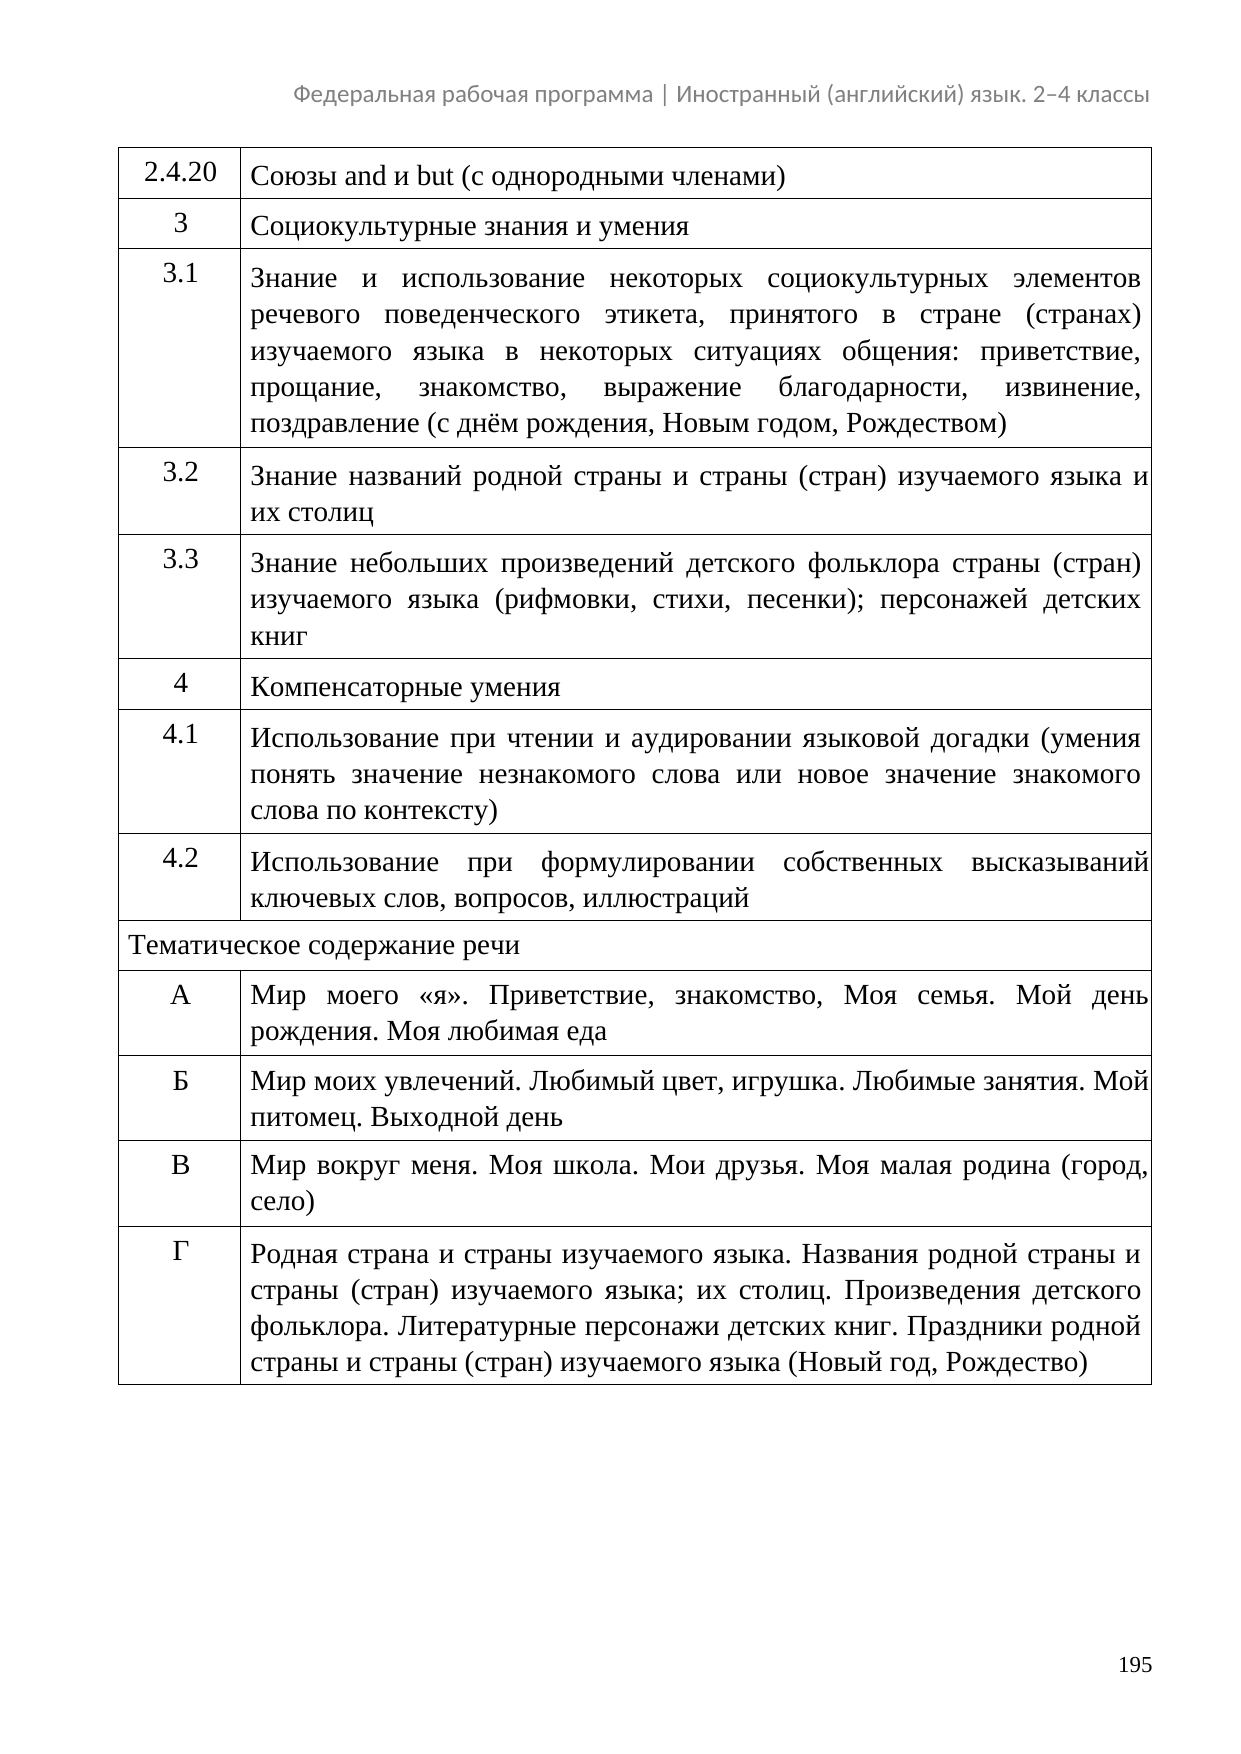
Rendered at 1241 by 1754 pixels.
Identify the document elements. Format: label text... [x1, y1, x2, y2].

table_cell Б [119, 1056, 240, 1140]
table_cell Знание и использование некоторых социокультурных элементов речевого поведенческого этикета, принятого в стране (странах) изучаемого языка в некоторых ситуациях общения: приветствие, прощание, знакомство, выражение благодарности, извинение, поздравление (с днём рождения, Новым годом, Рождеством) [241, 249, 1151, 447]
table_cell Знание небольших произведений детского фольклора страны (стран) изучаемого языка (рифмовки, стихи, песенки); персонажей детских книг [241, 535, 1151, 658]
table_cell А [119, 971, 240, 1055]
table_cell Мир вокруг меня. Моя школа. Мои друзья. Моя малая родина (город, село) [241, 1141, 1151, 1226]
table_cell Социокультурные знания и умения [241, 199, 1151, 248]
table_cell Союзы and и but (с однородными членами) [241, 148, 1151, 198]
table_cell Г [119, 1227, 240, 1384]
table_cell 3.3 [119, 535, 240, 658]
table_cell 4.1 [119, 710, 240, 833]
table_cell 4.2 [119, 834, 240, 920]
table_cell Мир моих увлечений. Любимый цвет, игрушка. Любимые занятия. Мой питомец. Выходной день [241, 1056, 1151, 1140]
table_cell 3.1 [119, 249, 240, 447]
table_cell Использование при чтении и аудировании языковой догадки (умения понять значение незнакомого слова или новое значение знакомого слова по контексту) [241, 710, 1151, 833]
table_cell 3.2 [119, 448, 240, 534]
table_cell В [119, 1141, 240, 1226]
table_cell 3 [119, 199, 240, 248]
table_cell Использование при формулировании собственных высказываний ключевых слов, вопросов, иллюстраций [241, 834, 1151, 920]
table_cell 2.4.20 [119, 148, 240, 198]
table_cell Тематическое содержание речи [119, 921, 1151, 970]
table_cell Компенсаторные умения [241, 659, 1151, 708]
table_cell Знание названий родной страны и страны (стран) изучаемого языка и их столиц [241, 448, 1151, 534]
table_cell Мир моего «я». Приветствие, знакомство, Моя семья. Мой день рождения. Моя любимая еда [241, 971, 1151, 1055]
table_cell Родная страна и страны изучаемого языка. Названия родной страны и страны (стран) изучаемого языка; их столиц. Произведения детского фольклора. Литературные персонажи детских книг. Праздники родной страны и страны (стран) изучаемого языка (Новый год, Рождество) [241, 1227, 1151, 1384]
table_cell 4 [119, 659, 240, 708]
